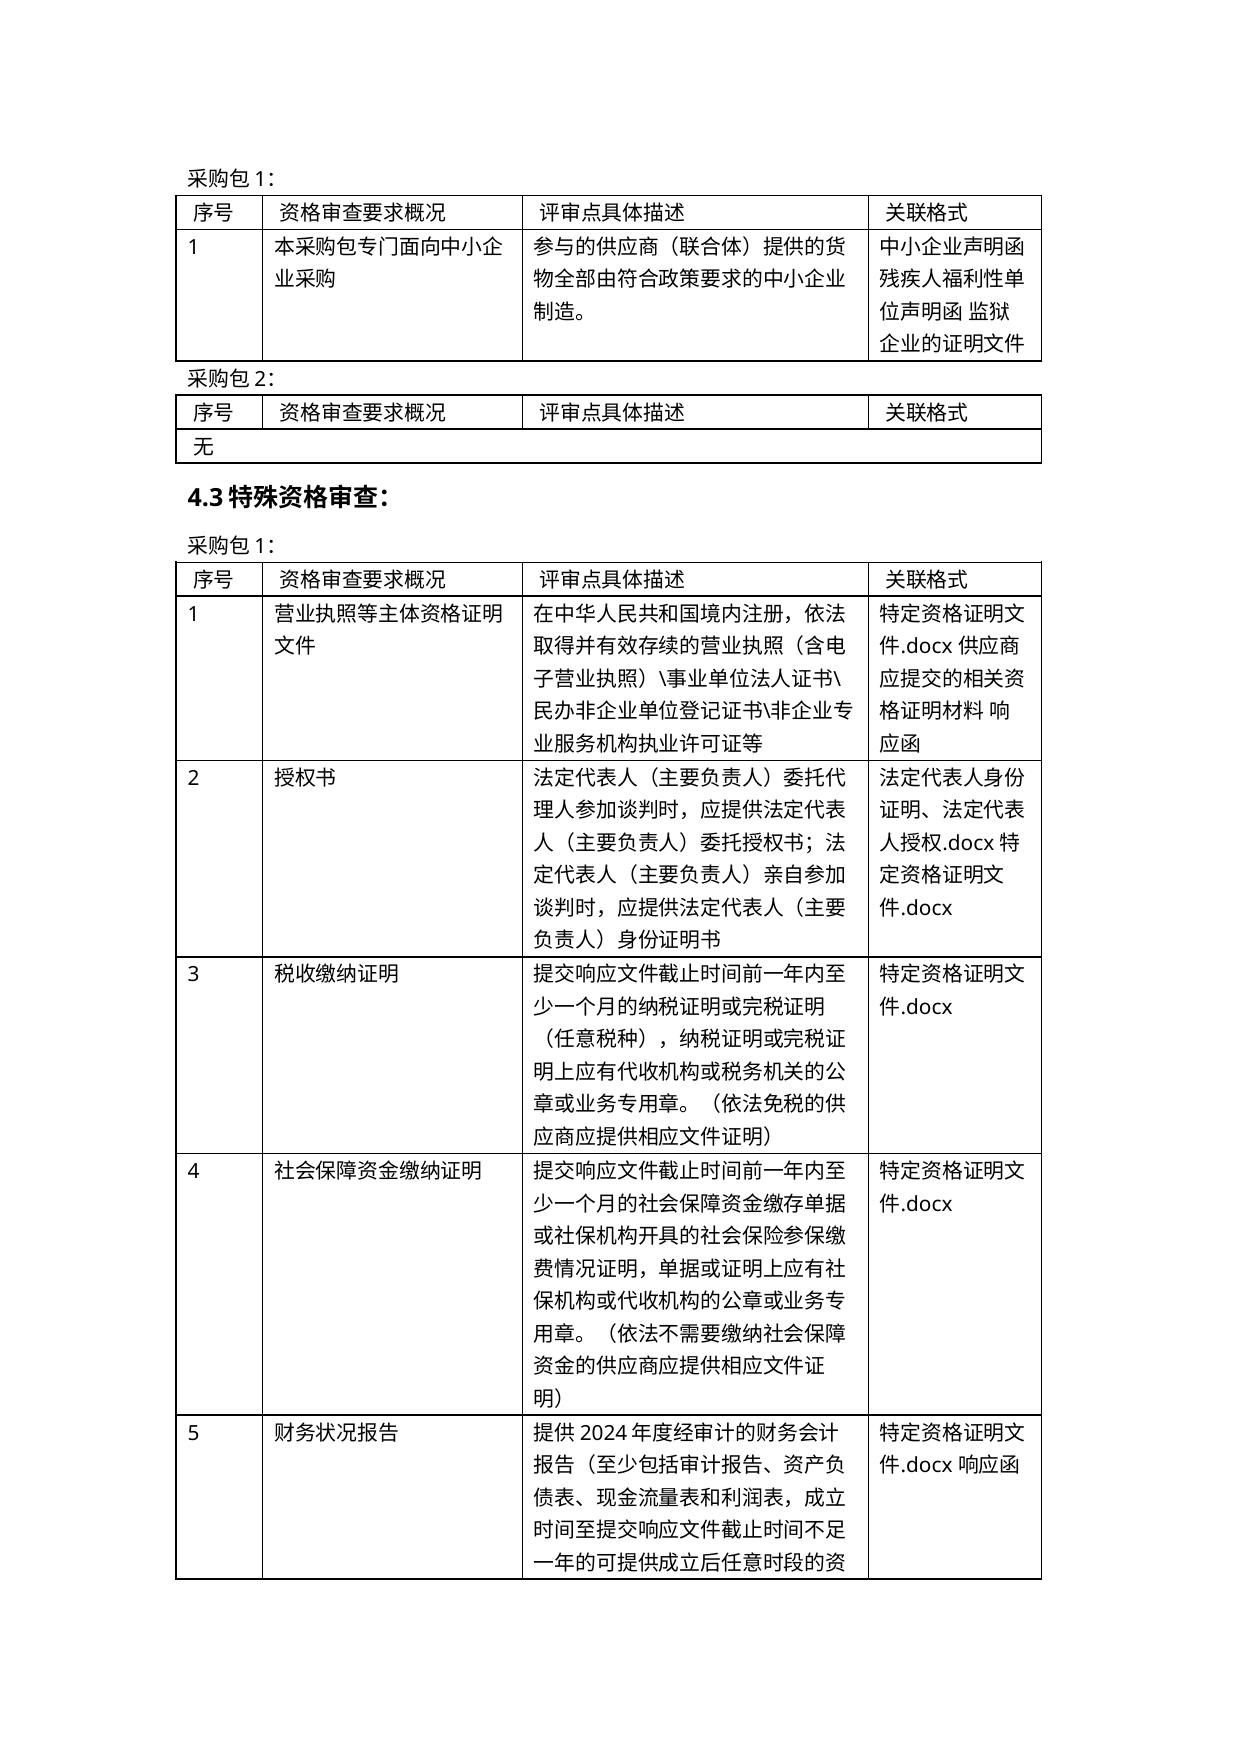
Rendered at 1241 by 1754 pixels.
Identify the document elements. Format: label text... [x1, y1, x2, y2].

table_cell 本采购包专门面向中小企业采购 [263, 230, 522, 360]
table_header 评审点具体描述 [523, 396, 868, 428]
table_header 序号 [177, 563, 262, 595]
table_cell 提交响应文件截止时间前一年内至少一个月的社会保障资金缴存单据或社保机构开具的社会保险参保缴费情况证明，单据或证明上应有社保机构或代收机构的公章或业务专用章。（依法不需要缴纳社会保障资金的供应商应提供相应文件证明） [523, 1154, 868, 1414]
table_cell 法定代表人（主要负责人）委托代理人参加谈判时，应提供法定代表人（主要负责人）委托授权书；法定代表人（主要负责人）亲自参加谈判时，应提供法定代表人（主要负责人）身份证明书 [523, 761, 868, 956]
table_cell 法定代表人身份证明、法定代表人授权.docx 特定资格证明文件.docx [869, 761, 1041, 956]
table_cell 在中华人民共和国境内注册，依法取得并有效存续的营业执照（含电子营业执照）\事业单位法人证书\民办非企业单位登记证书\非企业专业服务机构执业许可证等 [523, 597, 868, 759]
table_cell 参与的供应商（联合体）提供的货物全部由符合政策要求的中小企业制造。 [523, 230, 868, 360]
table_cell 提交响应文件截止时间前一年内至少一个月的纳税证明或完税证明（任意税种），纳税证明或完税证明上应有代收机构或税务机关的公章或业务专用章。（依法免税的供应商应提供相应文件证明） [523, 958, 868, 1153]
table_cell 2 [177, 761, 262, 956]
table_cell 4 [177, 1154, 262, 1414]
table_header 序号 [177, 396, 262, 428]
table_cell 1 [177, 230, 262, 360]
table_cell 特定资格证明文件.docx [869, 1154, 1041, 1414]
table_cell 营业执照等主体资格证明文件 [263, 597, 522, 759]
table_header 关联格式 [869, 196, 1041, 228]
table_cell 特定资格证明文件.docx 响应函 [869, 1416, 1041, 1578]
table_header 资格审查要求概况 [263, 563, 522, 595]
table_cell 特定资格证明文件.docx [869, 958, 1041, 1153]
table_cell 5 [177, 1416, 262, 1578]
table_header 资格审查要求概况 [263, 396, 522, 428]
text 采购包1： [187, 162, 1053, 194]
table_cell 3 [177, 958, 262, 1153]
table_header 序号 [177, 196, 262, 228]
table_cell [523, 1416, 868, 1578]
table_header 评审点具体描述 [523, 196, 868, 228]
table_cell 财务状况报告 [263, 1416, 522, 1578]
table_header 评审点具体描述 [523, 563, 868, 595]
table_cell 税收缴纳证明 [263, 958, 522, 1153]
table_header 关联格式 [869, 563, 1041, 595]
text 4.3特殊资格审查： [187, 464, 1053, 529]
table_cell 1 [177, 597, 262, 759]
table_header 资格审查要求概况 [263, 196, 522, 228]
table_cell 中小企业声明函 残疾人福利性单位声明函 监狱企业的证明文件 [869, 230, 1041, 360]
text 采购包1： [187, 529, 1053, 561]
table_cell 授权书 [263, 761, 522, 956]
table_header 关联格式 [869, 396, 1041, 428]
table_cell 特定资格证明文件.docx 供应商应提交的相关资格证明材料 响应函 [869, 597, 1041, 759]
table_cell 社会保障资金缴纳证明 [263, 1154, 522, 1414]
text 采购包2： [187, 362, 1053, 394]
table_cell 无 [177, 430, 1041, 462]
